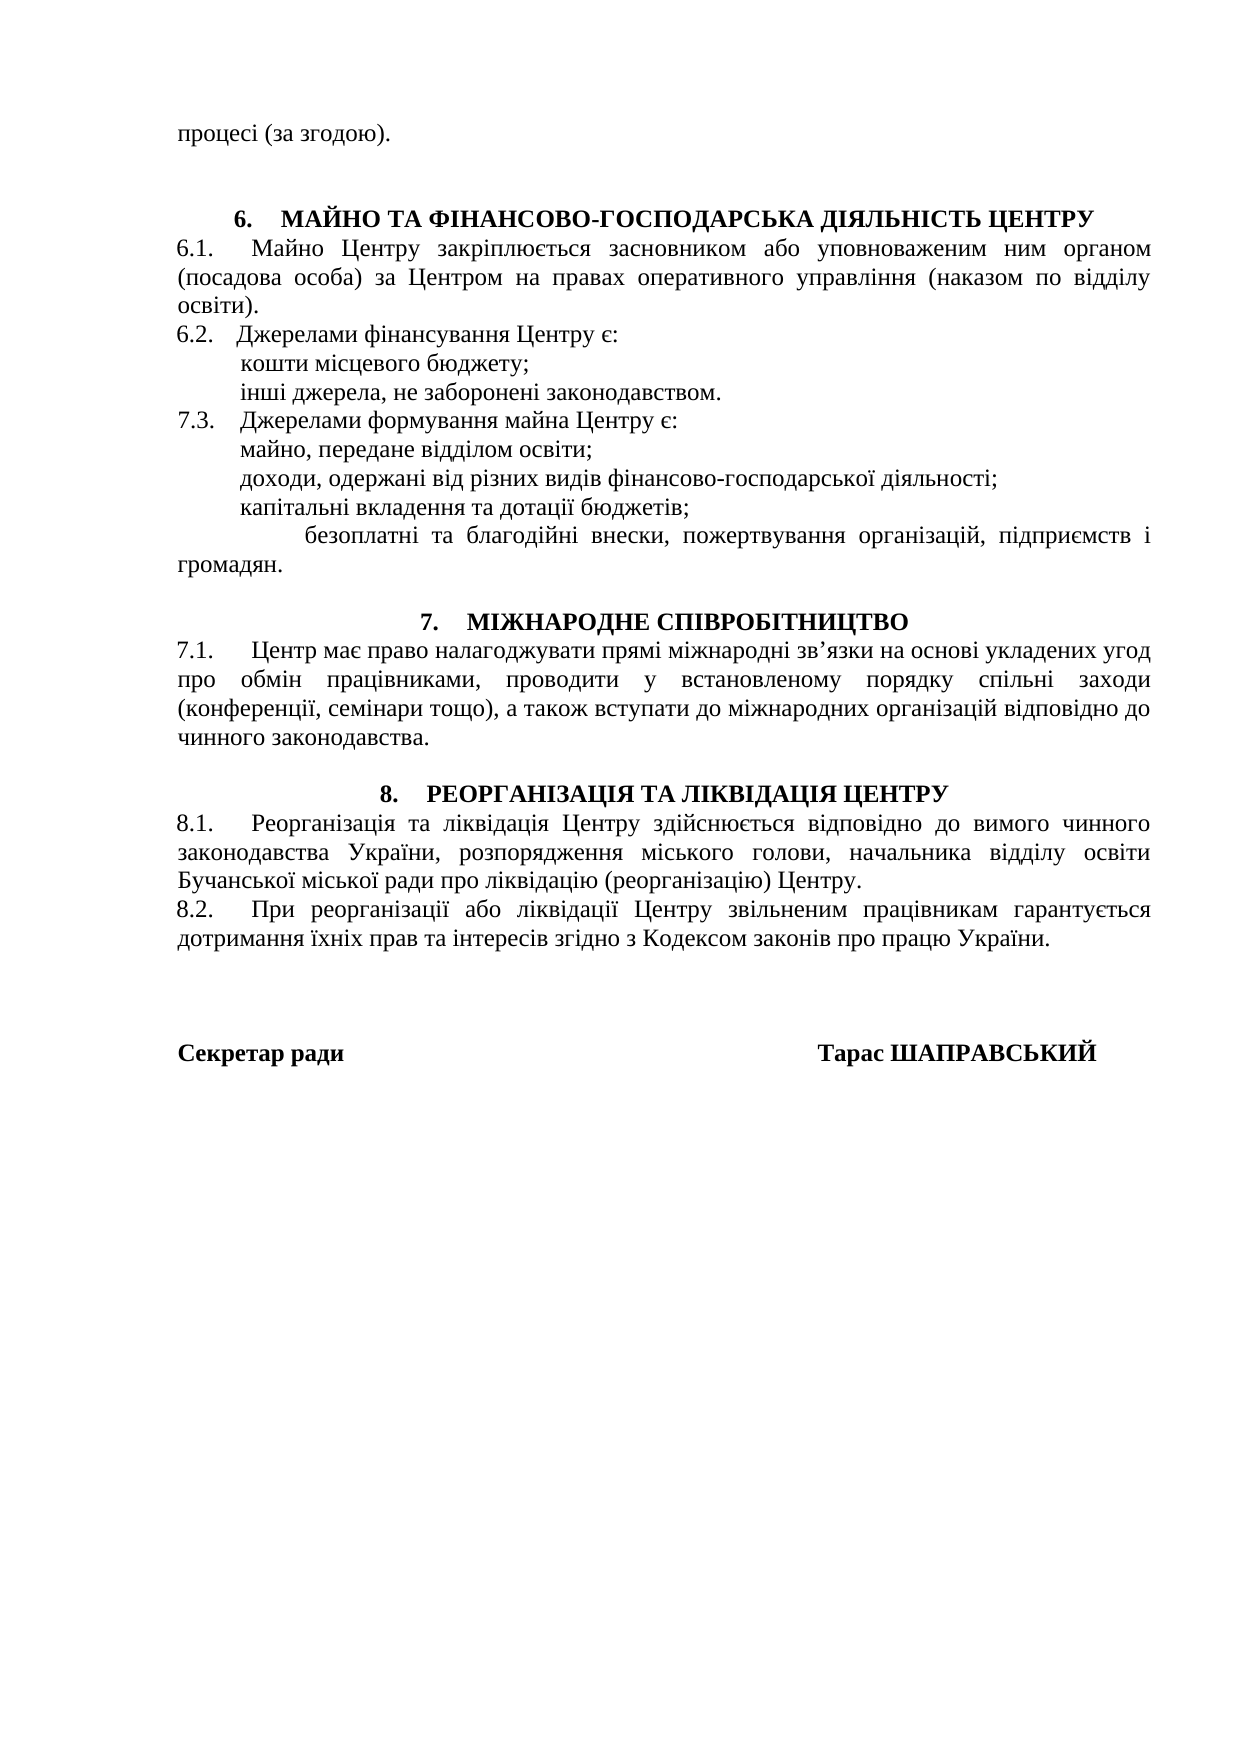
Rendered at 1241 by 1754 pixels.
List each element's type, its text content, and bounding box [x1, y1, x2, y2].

list МАЙНО ТА ФІНАНСОВО-ГОСПОДАРСЬКА ДІЯЛЬНІСТЬ ЦЕНТРУ [177, 204, 1152, 233]
text Секретар ради Тарас ШАПРАВСЬКИЙ [177, 1038, 1152, 1067]
text безоплатні та благодійні внески, пожертвування організацій, підприємств і громадян. [177, 521, 1152, 578]
list МІЖНАРОДНЕ СПІВРОБІТНИЦТВО [177, 607, 1152, 636]
list При реорганізації або ліквідації Центру звільненим працівникам гарантується дотримання їхніх прав та інтересів згідно з Кодексом законів про працю України. [176, 894, 1152, 952]
list Майно Центру закріплюється засновником або уповноваженим ним органом (посадова особа) за Центром на правах оперативного управління (наказом по відділу освіти). [176, 233, 1152, 319]
list Реорганізація та ліквідація Центру здійснюється відповідно до вимого чинного законодавства України, розпорядження міського голови, начальника відділу освіти Бучанської міської ради про ліквідацію (реорганізацію) Центру. [176, 808, 1152, 894]
text 7.3. Джерелами формування майна Центру є: [177, 406, 1152, 434]
text капітальні вкладення та дотації бюджетів; [177, 492, 1152, 521]
text доходи, одержані від різних видів фінансово-господарської діяльності; [177, 463, 1152, 492]
list Джерелами фінансування Центру є: [176, 319, 1152, 348]
list РЕОРГАНІЗАЦІЯ ТА ЛІКВІДАЦІЯ ЦЕНТРУ [177, 779, 1152, 808]
text майно, передане відділом освіти; [177, 434, 1152, 463]
text інші джерела, не заборонені законодавством. [177, 377, 1152, 406]
text кошти місцевого бюджету; [177, 348, 1152, 377]
list Центр має право налагоджувати прямі міжнародні зв’язки на основі укладених угод про обмін працівниками, проводити у встановленому порядку спільні заходи (конференції, семінари тощо), а також вступати до міжнародних організацій відповідно до чинного законодавства. [176, 636, 1152, 751]
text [177, 118, 1152, 147]
